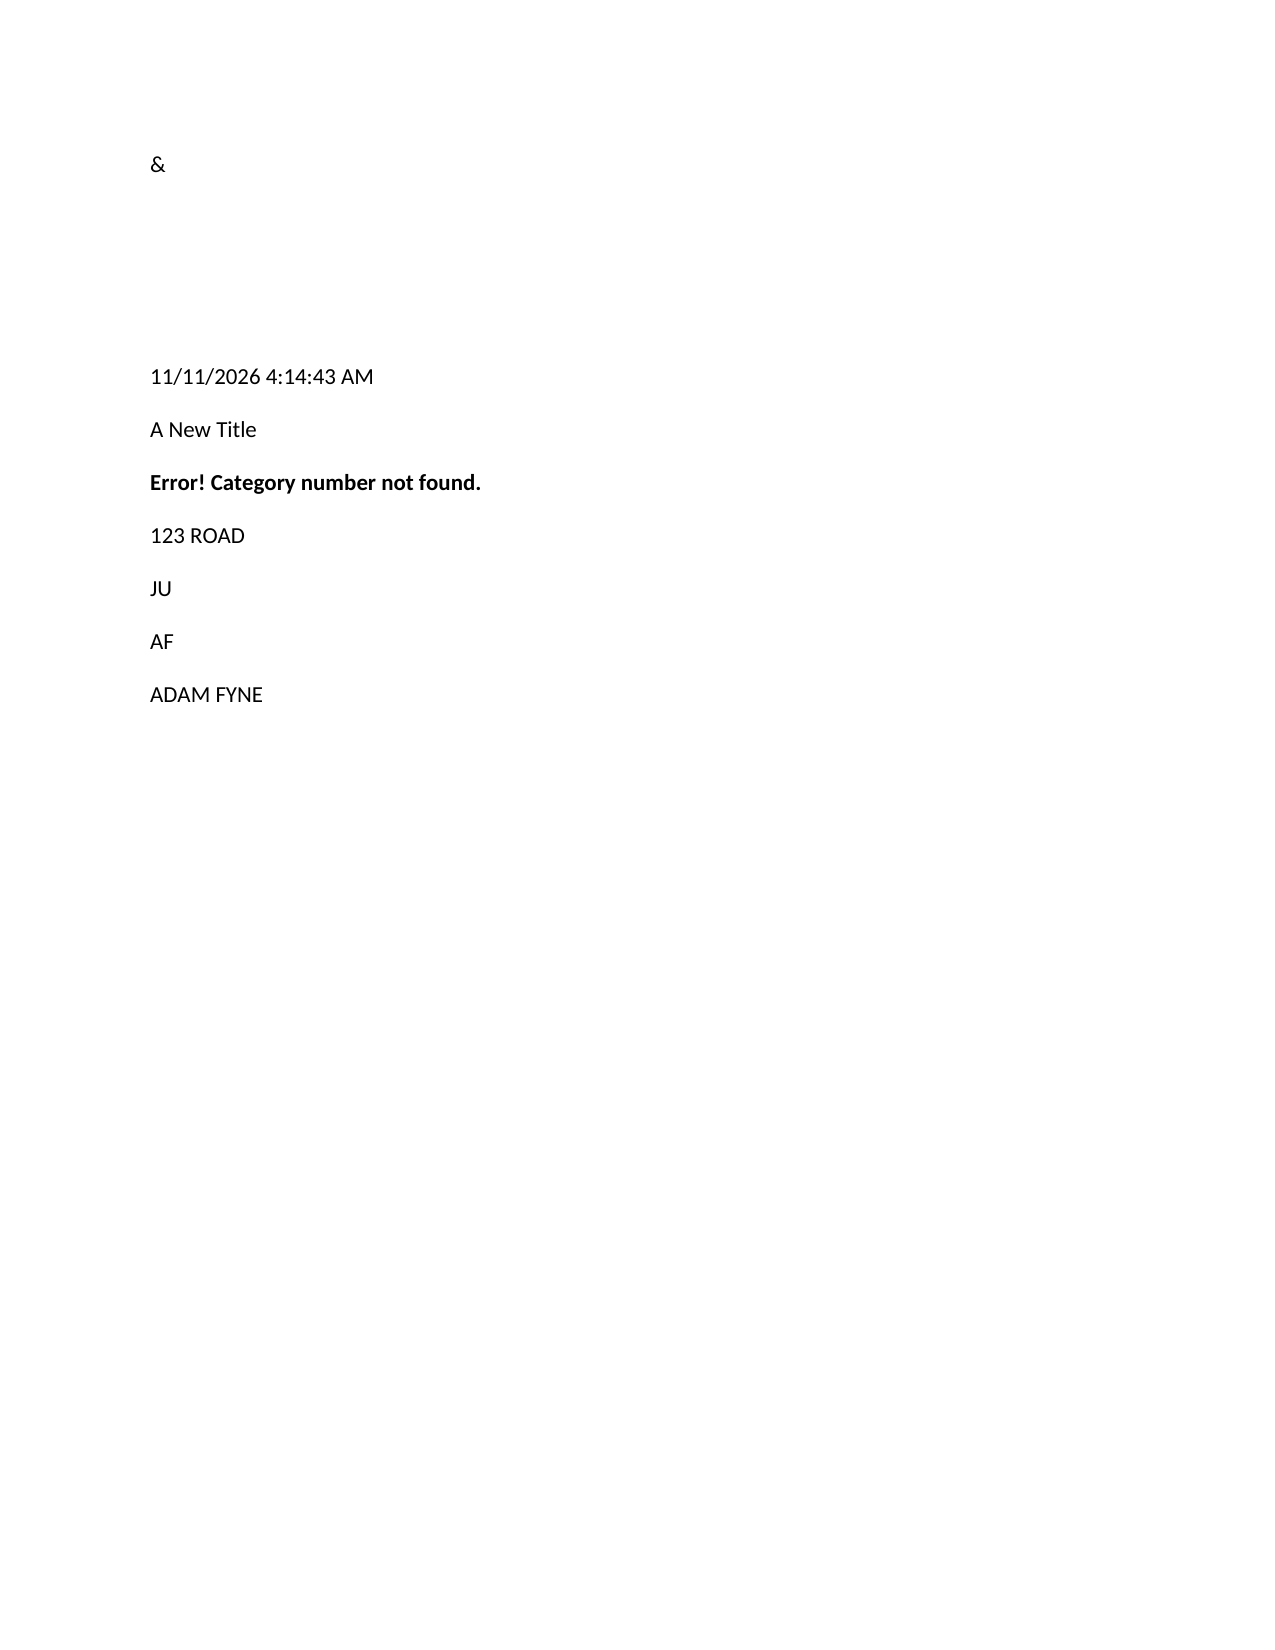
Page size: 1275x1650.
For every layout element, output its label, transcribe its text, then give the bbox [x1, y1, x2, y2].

text A New Title [150, 415, 1125, 443]
text 123 ROAD [150, 521, 1125, 549]
text JU [150, 574, 1125, 602]
text Error! Category number not found. [150, 468, 1125, 496]
text AF [150, 627, 1125, 655]
text 13/01/2025 10:05:07 AM [150, 362, 1125, 390]
text ADAM FYNE [150, 680, 1125, 708]
